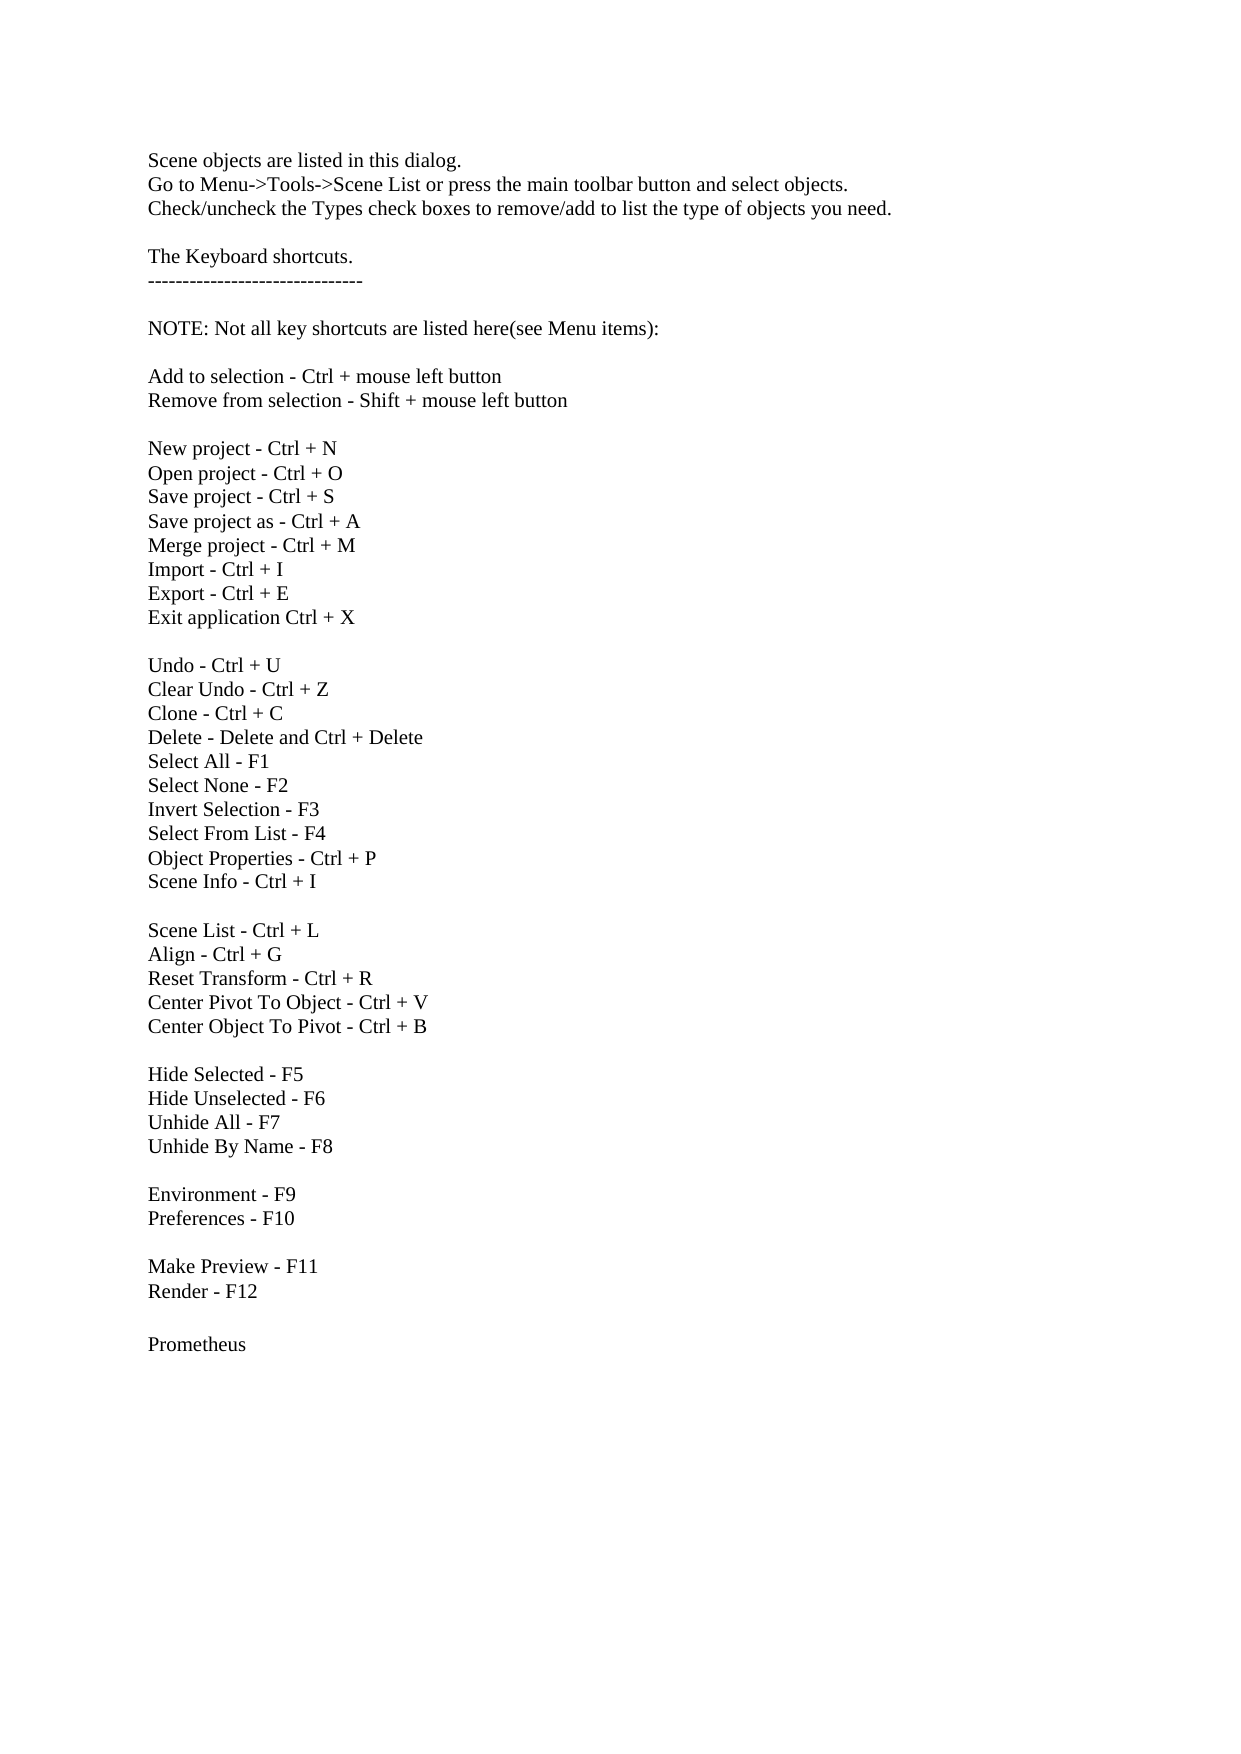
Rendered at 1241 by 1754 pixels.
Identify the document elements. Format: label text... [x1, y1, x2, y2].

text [148, 148, 1093, 1303]
text Prometheus [148, 1332, 1093, 1356]
